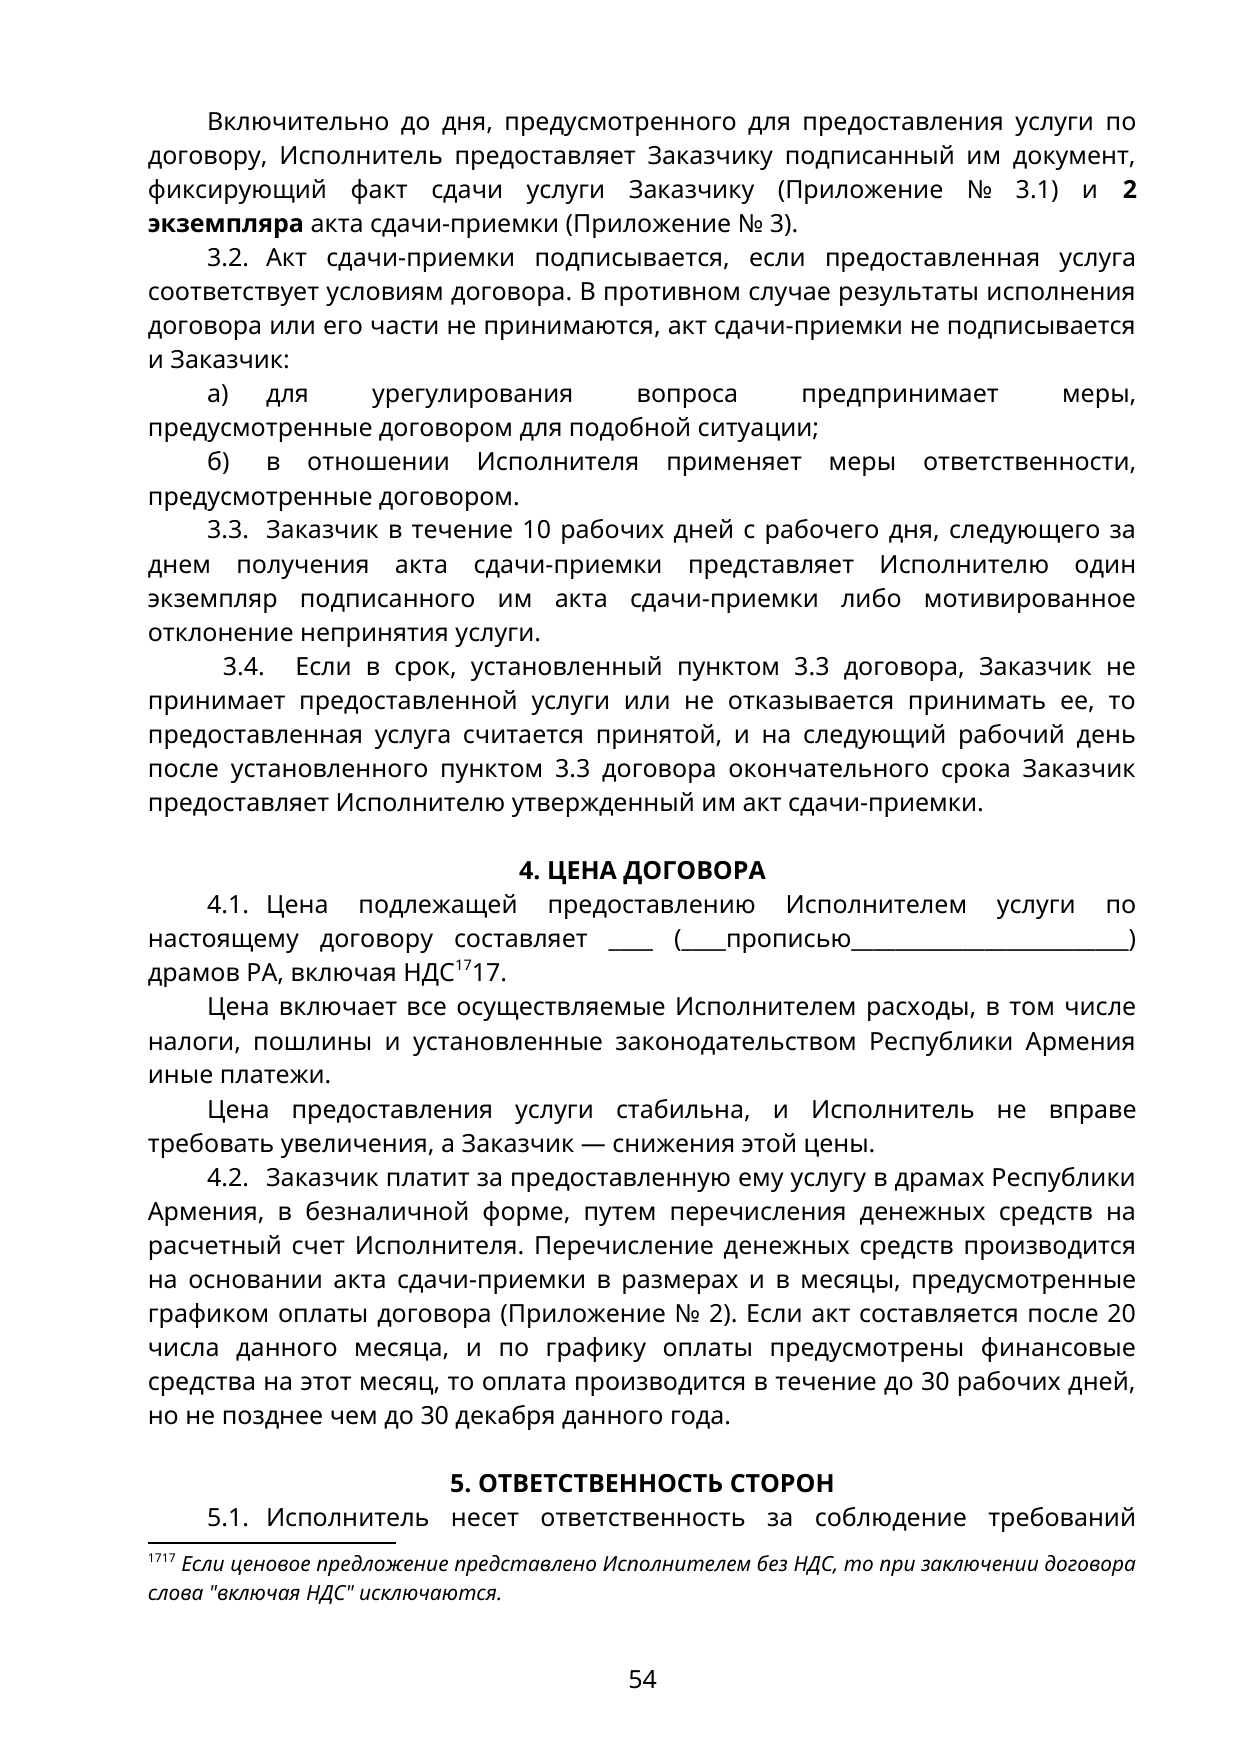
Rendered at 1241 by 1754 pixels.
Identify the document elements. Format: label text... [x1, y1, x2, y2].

text Включительно до дня, предусмотренного для предоставления услуги по договору, Исполнитель предоставляет Заказчику подписанный им документ, фиксирующий факт сдачи услуги Заказчику (Приложение № 3.1) и 2 экземпляра акта сдачи-приемки (Приложение № 3). [148, 103, 1137, 240]
text 5. ОТВЕТСТВЕННОСТЬ СТОРОН [148, 1466, 1137, 1500]
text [148, 1500, 1137, 1534]
text 4.1. Цена подлежащей предоставлению Исполнителем услуги по настоящему договору составляет ____ (____прописью_________________________) драмов РА, включая НДС17. [148, 887, 1137, 989]
text 3.3. Заказчик в течение 10 рабочих дней с рабочего дня, следующего за днем получения акта сдачи-приемки представляет Исполнителю один экземпляр подписанного им акта сдачи-приемки либо мотивированное отклонение непринятия услуги. [148, 512, 1137, 648]
text Цена включает все осуществляемые Исполнителем расходы, в том числе налоги, пошлины и установленные законодательством Республики Армения иные платежи. [148, 989, 1137, 1091]
text б) в отношении Исполнителя применяет меры ответственности, предусмотренные договором. [148, 444, 1137, 512]
text 4.2. Заказчик платит за предоставленную ему услугу в драмах Республики Армения, в безналичной форме, путем перечисления денежных средств на расчетный счет Исполнителя. Перечисление денежных средств производится на основании акта сдачи-приемки в размерах и в месяцы, предусмотренные графиком оплаты договора (Приложение № 2). Если акт составляется после 20 числа данного месяца, и по графику оплаты предусмотрены финансовые средства на этот месяц, то оплата производится в течение до 30 рабочих дней, но не позднее чем до 30 декабря данного года. [148, 1159, 1137, 1432]
text 3.2. Акт сдачи-приемки подписывается, если предоставленная услуга соответствует условиям договора. В противном случае результаты исполнения договора или его части не принимаются, акт сдачи-приемки не подписывается и Заказчик: [148, 240, 1137, 376]
text 4. ЦЕНА ДОГОВОРА [148, 853, 1137, 887]
text Цена предоставления услуги стабильна, и Исполнитель не вправе требовать увеличения, а Заказчик — снижения этой цены. [148, 1091, 1137, 1159]
text 3.4. Если в срок, установленный пунктом 3.3 договора, Заказчик не принимает предоставленной услуги или не отказывается принимать ее, то предоставленная услуга считается принятой, и на следующий рабочий день после установленного пунктом 3.3 договора окончательного срока Заказчик предоставляет Исполнителю утвержденный им акт сдачи-приемки. [148, 648, 1137, 819]
text а) для урегулирования вопроса предпринимает меры, предусмотренные договором для подобной ситуации; [148, 376, 1137, 444]
